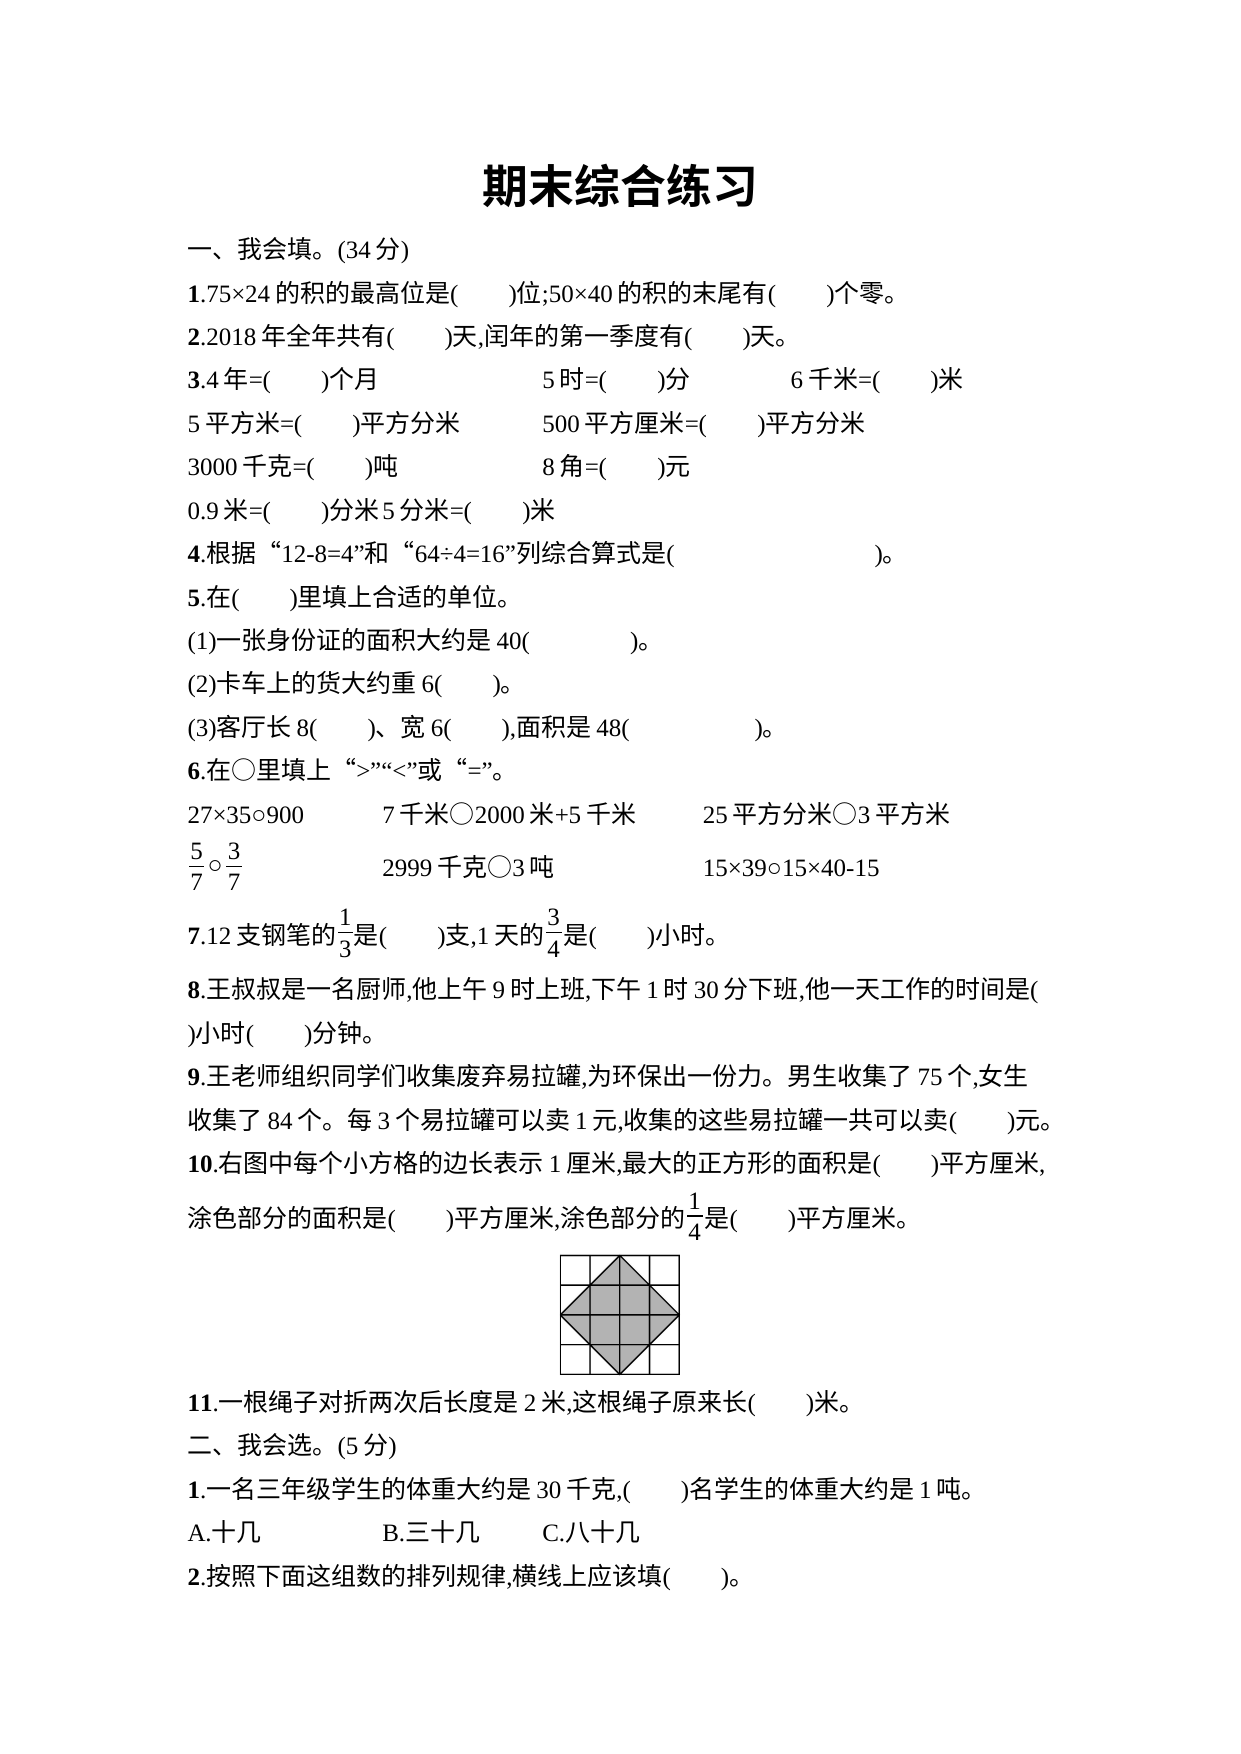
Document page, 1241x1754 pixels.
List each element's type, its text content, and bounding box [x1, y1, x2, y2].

text 1.75×24的积的最高位是( )位;50×40的积的末尾有( )个零。 [187, 273, 1053, 309]
text A.十几 B.三十几 C.八十几 [187, 1513, 1053, 1549]
text 2.按照下面这组数的排列规律,横线上应该填( )。 [187, 1556, 1053, 1592]
text 0.9米=( )分米 5分米=( )米 [187, 490, 1053, 526]
text 11.一根绳子对折两次后长度是2米,这根绳子原来长( )米。 [187, 1382, 1053, 1418]
text (3)客厅长8( )、宽6( ),面积是48( )。 [187, 707, 1053, 744]
text 5平方米=( )平方分米 500平方厘米=( )平方分米 [187, 403, 1053, 439]
text 期末综合练习 [187, 150, 1053, 216]
text 2.2018年全年共有( )天,闰年的第一季度有( )天。 [187, 316, 1053, 353]
text 8.王叔叔是一名厨师,他上午9时上班,下午1时30分下班,他一天工作的时间是( )小时( )分钟。 [187, 970, 1053, 1050]
text 4.根据“12-8=4”和“64÷4=16”列综合算式是( )。 [187, 534, 1053, 570]
text 2999千克○3吨 15×39○15×40-15 [187, 838, 1053, 897]
text 5.在( )里填上合适的单位。 [187, 577, 1053, 613]
text (1)一张身份证的面积大约是40( )。 [187, 621, 1053, 657]
text 9.王老师组织同学们收集废弃易拉罐,为环保出一份力。男生收集了75个,女生收集了84个。每3个易拉罐可以卖1元,收集的这些易拉罐一共可以卖( )元。 [187, 1057, 1053, 1137]
text 一、我会填。(34分) [187, 229, 1053, 266]
text (2)卡车上的货大约重6( )。 [187, 664, 1053, 700]
text 1.一名三年级学生的体重大约是30千克,( )名学生的体重大约是1吨。 [187, 1469, 1053, 1505]
text 二、我会选。(5分) [187, 1426, 1053, 1462]
text 7.12支钢笔的是( )支,1天的是( )小时。 [187, 904, 1053, 963]
text 3000千克=( )吨 8角=( )元 [187, 447, 1053, 483]
picture [559, 1253, 681, 1377]
text 6.在○里填上“>”“<”或“=”。 [187, 751, 1053, 787]
text 10.右图中每个小方格的边长表示1厘米,最大的正方形的面积是( )平方厘米,涂色部分的面积是( )平方厘米,涂色部分的是( )平方厘米。 [187, 1144, 1053, 1246]
text 3.4年=( )个月 5时=( )分 6千米=( )米 [187, 360, 1053, 396]
text 27×35○900 7千米○2000米+5千米 25平方分米○3平方米 [187, 794, 1053, 831]
